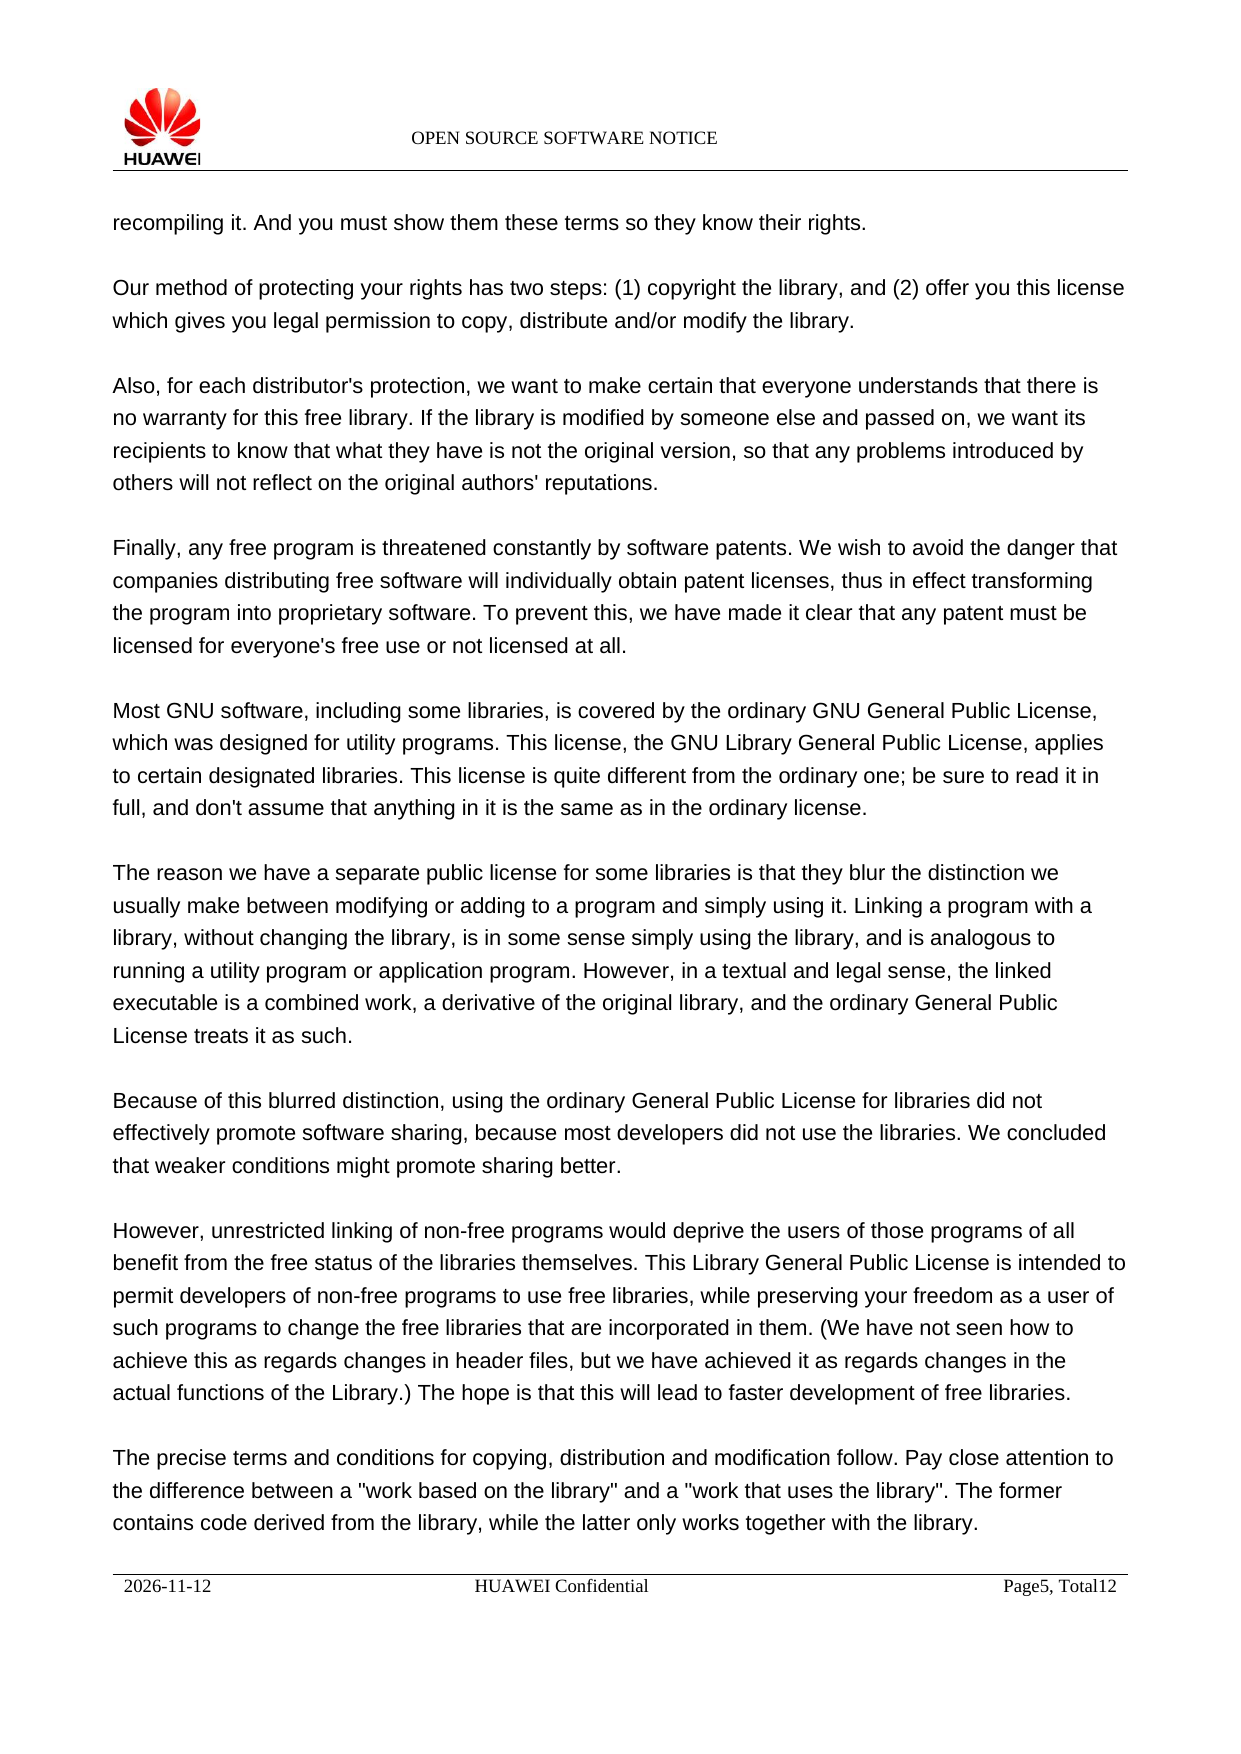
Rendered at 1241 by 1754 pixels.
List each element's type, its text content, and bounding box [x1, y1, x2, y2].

text Because of this blurred distinction, using the ordinary General Public License for libraries did not effectively promote software sharing, because most developers did not use the libraries. We concluded that weaker conditions might promote sharing better. [112, 1084, 1128, 1181]
text Most GNU software, including some libraries, is covered by the ordinary GNU General Public License, which was designed for utility programs. This license, the GNU Library General Public License, applies to certain designated libraries. This license is quite different from the ordinary one; be sure to read it in full, and don't assume that anything in it is the same as in the ordinary license. [112, 694, 1128, 824]
text The precise terms and conditions for copying, distribution and modification follow. Pay close attention to the difference between a "work based on the library" and a "work that uses the library". The former contains code derived from the library, while the latter only works together with the library. [112, 1441, 1128, 1539]
text Our method of protecting your rights has two steps: (1) copyright the library, and (2) offer you this license which gives you legal permission to copy, distribute and/or modify the library. [112, 271, 1128, 336]
text Finally, any free program is threatened constantly by software patents. We wish to avoid the danger that companies distributing free software will individually obtain patent licenses, thus in effect transforming the program into proprietary software. To prevent this, we have made it clear that any patent must be licensed for everyone's free use or not licensed at all. [112, 531, 1128, 661]
text However, unrestricted linking of non-free programs would deprive the users of those programs of all benefit from the free status of the libraries themselves. This Library General Public License is intended to permit developers of non-free programs to use free libraries, while preserving your freedom as a user of such programs to change the free libraries that are incorporated in them. (We have not seen how to achieve this as regards changes in header files, but we have achieved it as regards changes in the actual functions of the Library.) The hope is that this will lead to faster development of free libraries. [112, 1214, 1128, 1409]
text The reason we have a separate public license for some libraries is that they blur the distinction we usually make between modifying or adding to a program and simply using it. Linking a program with a library, without changing the library, is in some sense simply using the library, and is analogous to running a utility program or application program. However, in a textual and legal sense, the linked executable is a combined work, a derivative of the original library, and the ordinary General Public License treats it as such. [112, 856, 1128, 1051]
text Also, for each distributor's protection, we want to make certain that everyone understands that there is no warranty for this free library. If the library is modified by someone else and passed on, we want its recipients to know that what they have is not the original version, so that any problems introduced by others will not reflect on the original authors' reputations. [112, 369, 1128, 499]
picture [124, 88, 201, 165]
